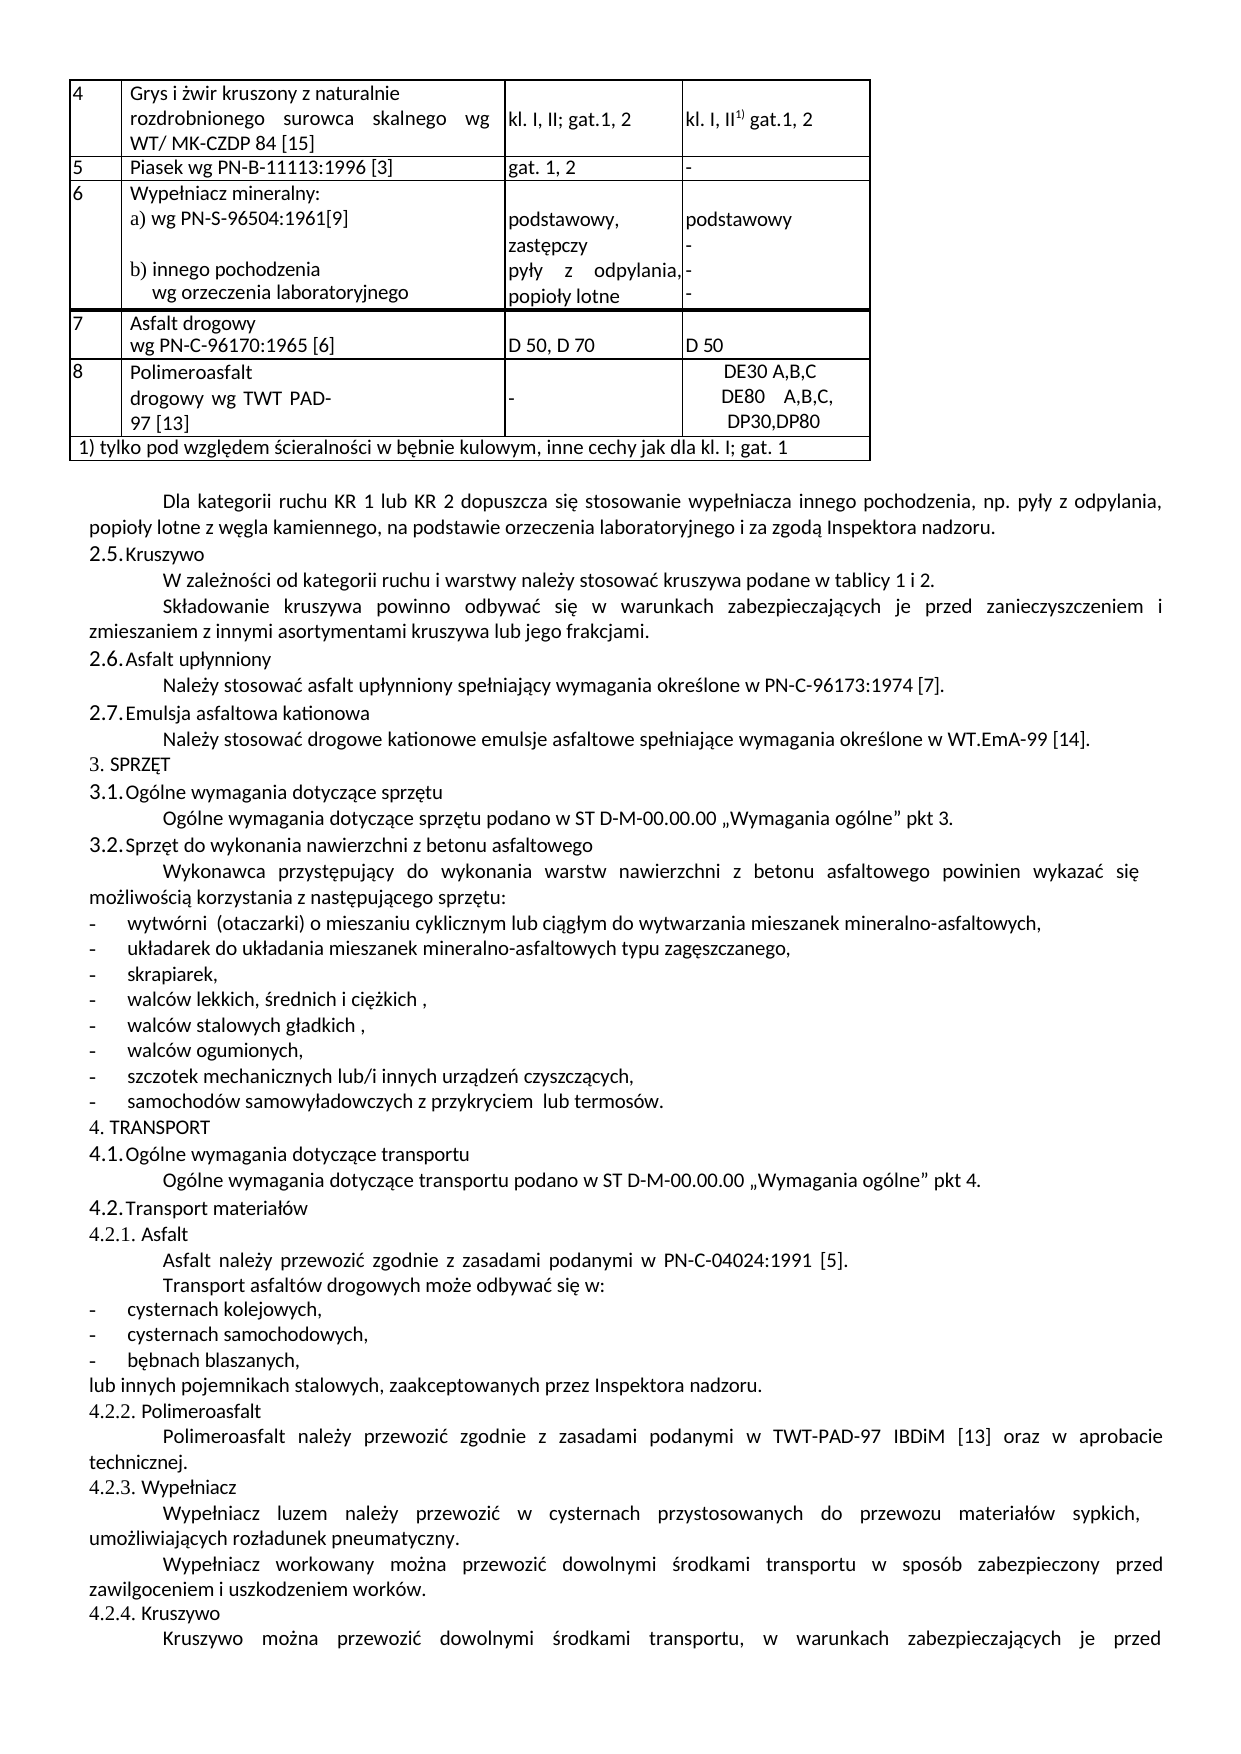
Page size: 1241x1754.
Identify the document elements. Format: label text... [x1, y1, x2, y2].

table_cell podstawowy, zastępczy pyły z odpylania, popioły lotne [506, 181, 682, 308]
list układarek do układania mieszanek mineralno-asfaltowych typu zagęszczanego, [89, 935, 1163, 961]
list samochodów samowyładowczych z przykryciem lub termosów. [89, 1088, 1163, 1114]
table_header 7 [71, 312, 121, 358]
list walców lekkich, średnich i ciężkich , [89, 986, 1163, 1012]
table_cell kl. I, II1) gat.1, 2 [683, 81, 869, 156]
table_cell - [683, 157, 869, 179]
table_cell podstawowy - - - [683, 181, 869, 308]
table_header Asfalt drogowy wg PN-C-96170:1965 [6] [122, 312, 504, 358]
list Kruszywo [89, 539, 1163, 567]
text Ogólne wymagania dotyczące sprzętu podano w ST D-M-00.00.00 „Wymagania ogólne” pkt 3. [163, 805, 1163, 831]
text Należy stosować drogowe kationowe emulsje asfaltowe spełniające wymagania określone w WT.EmA-99 [14]. [163, 726, 1163, 751]
text Dla kategorii ruchu KR 1 lub KR 2 dopuszcza się stosowanie wypełniacza innego pochodzenia, np. pyły z odpylania, popioły lotne z węgla kamiennego, na podstawie orzeczenia laboratoryjnego i za zgodą Inspektora nadzoru. [89, 488, 1163, 539]
table_header D 50, D 70 [506, 312, 682, 358]
table_cell 8 [71, 360, 121, 436]
text Wykonawca przystępujący do wykonania warstw nawierzchni z betonu asfaltowego powinien wykazać się możliwością korzystania z następującego sprzętu: [89, 859, 1140, 909]
list cysternach samochodowych, [89, 1321, 1163, 1347]
list Ogólne wymagania dotyczące sprzętu [89, 777, 1163, 805]
text Ogólne wymagania dotyczące transportu podano w ST D-M-00.00.00 „Wymagania ogólne” pkt 4. [163, 1168, 1163, 1193]
list wytwórni (otaczarki) o mieszaniu cyklicznym lub ciągłym do wytwarzania mieszanek mineralno-asfaltowych, [89, 910, 1163, 935]
list bębnach blaszanych, [89, 1347, 1163, 1372]
table_cell 4 [71, 81, 121, 156]
list Wypełniacz [89, 1474, 1163, 1500]
list TRANSPORT [89, 1114, 1163, 1139]
text Należy stosować asfalt upłynniony spełniający wymagania określone w PN-C-96173:1974 [7]. [163, 672, 1163, 698]
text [89, 1625, 1163, 1651]
table_cell gat. 1, 2 [506, 157, 682, 179]
text Polimeroasfalt należy przewozić zgodnie z zasadami podanymi w TWT-PAD-97 IBDiM [13] oraz w aprobacie technicznej. [89, 1423, 1163, 1474]
list Emulsja asfaltowa kationowa [89, 698, 1163, 726]
list Transport materiałów [89, 1193, 1163, 1221]
list SPRZĘT [89, 751, 1163, 777]
list cysternach kolejowych, [89, 1298, 1163, 1321]
list Polimeroasfalt [89, 1398, 1163, 1423]
list walców stalowych gładkich , [89, 1012, 1163, 1037]
table_cell Grys i żwir kruszony z naturalnie rozdrobnionego surowca skalnego wg WT/ MK-CZDP 84 [15] [122, 81, 504, 156]
table_cell DE30 A,B,C DE80 A,B,C, DP30,DP80 [683, 360, 869, 436]
text W zależności od kategorii ruchu i warstwy należy stosować kruszywa podane w tablicy 1 i 2. [163, 567, 1163, 593]
table_cell Wypełniacz mineralny: wg PN-S-96504:1961[9] innego pochodzenia wg orzeczenia laboratoryjnego [122, 181, 504, 308]
text Asfalt należy przewozić zgodnie z zasadami podanymi w PN-C-04024:1991 [5]. Transport asfaltów drogowych może odbywać się w: [163, 1247, 849, 1298]
list Asfalt [89, 1221, 1163, 1247]
table_cell - [506, 360, 682, 436]
table_cell Piasek wg PN-B-11113:1996 [3] [122, 157, 504, 179]
list walców ogumionych, [89, 1037, 1163, 1063]
list szczotek mechanicznych lub/i innych urządzeń czyszczących, [89, 1063, 1163, 1088]
list skrapiarek, [89, 961, 1163, 986]
table_cell 5 [71, 157, 121, 179]
table_cell 1) tylko pod względem ścieralności w bębnie kulowym, inne cechy jak dla kl. I; gat. 1 [71, 437, 869, 459]
text Wypełniacz workowany można przewozić dowolnymi środkami transportu w sposób zabezpieczony przed zawilgoceniem i uszkodzeniem worków. [89, 1551, 1163, 1602]
list Ogólne wymagania dotyczące transportu [89, 1139, 1163, 1167]
text lub innych pojemnikach stalowych, zaakceptowanych przez Inspektora nadzoru. [89, 1372, 1163, 1398]
list Sprzęt do wykonania nawierzchni z betonu asfaltowego [89, 831, 1163, 858]
list Asfalt upłynniony [89, 644, 1163, 672]
table_cell kl. I, II; gat.1, 2 [506, 81, 682, 156]
text Składowanie kruszywa powinno odbywać się w warunkach zabezpieczających je przed zanieczyszczeniem i zmieszaniem z innymi asortymentami kruszywa lub jego frakcjami. [89, 593, 1163, 644]
table_header D 50 [683, 312, 869, 358]
text Wypełniacz luzem należy przewozić w cysternach przystosowanych do przewozu materiałów sypkich, umożliwiających rozładunek pneumatyczny. [89, 1500, 1140, 1551]
table_cell 6 [71, 181, 121, 308]
list Kruszywo [89, 1602, 1163, 1625]
table_cell Polimeroasfalt drogowy wg TWT PAD-97 [13] [122, 360, 504, 436]
